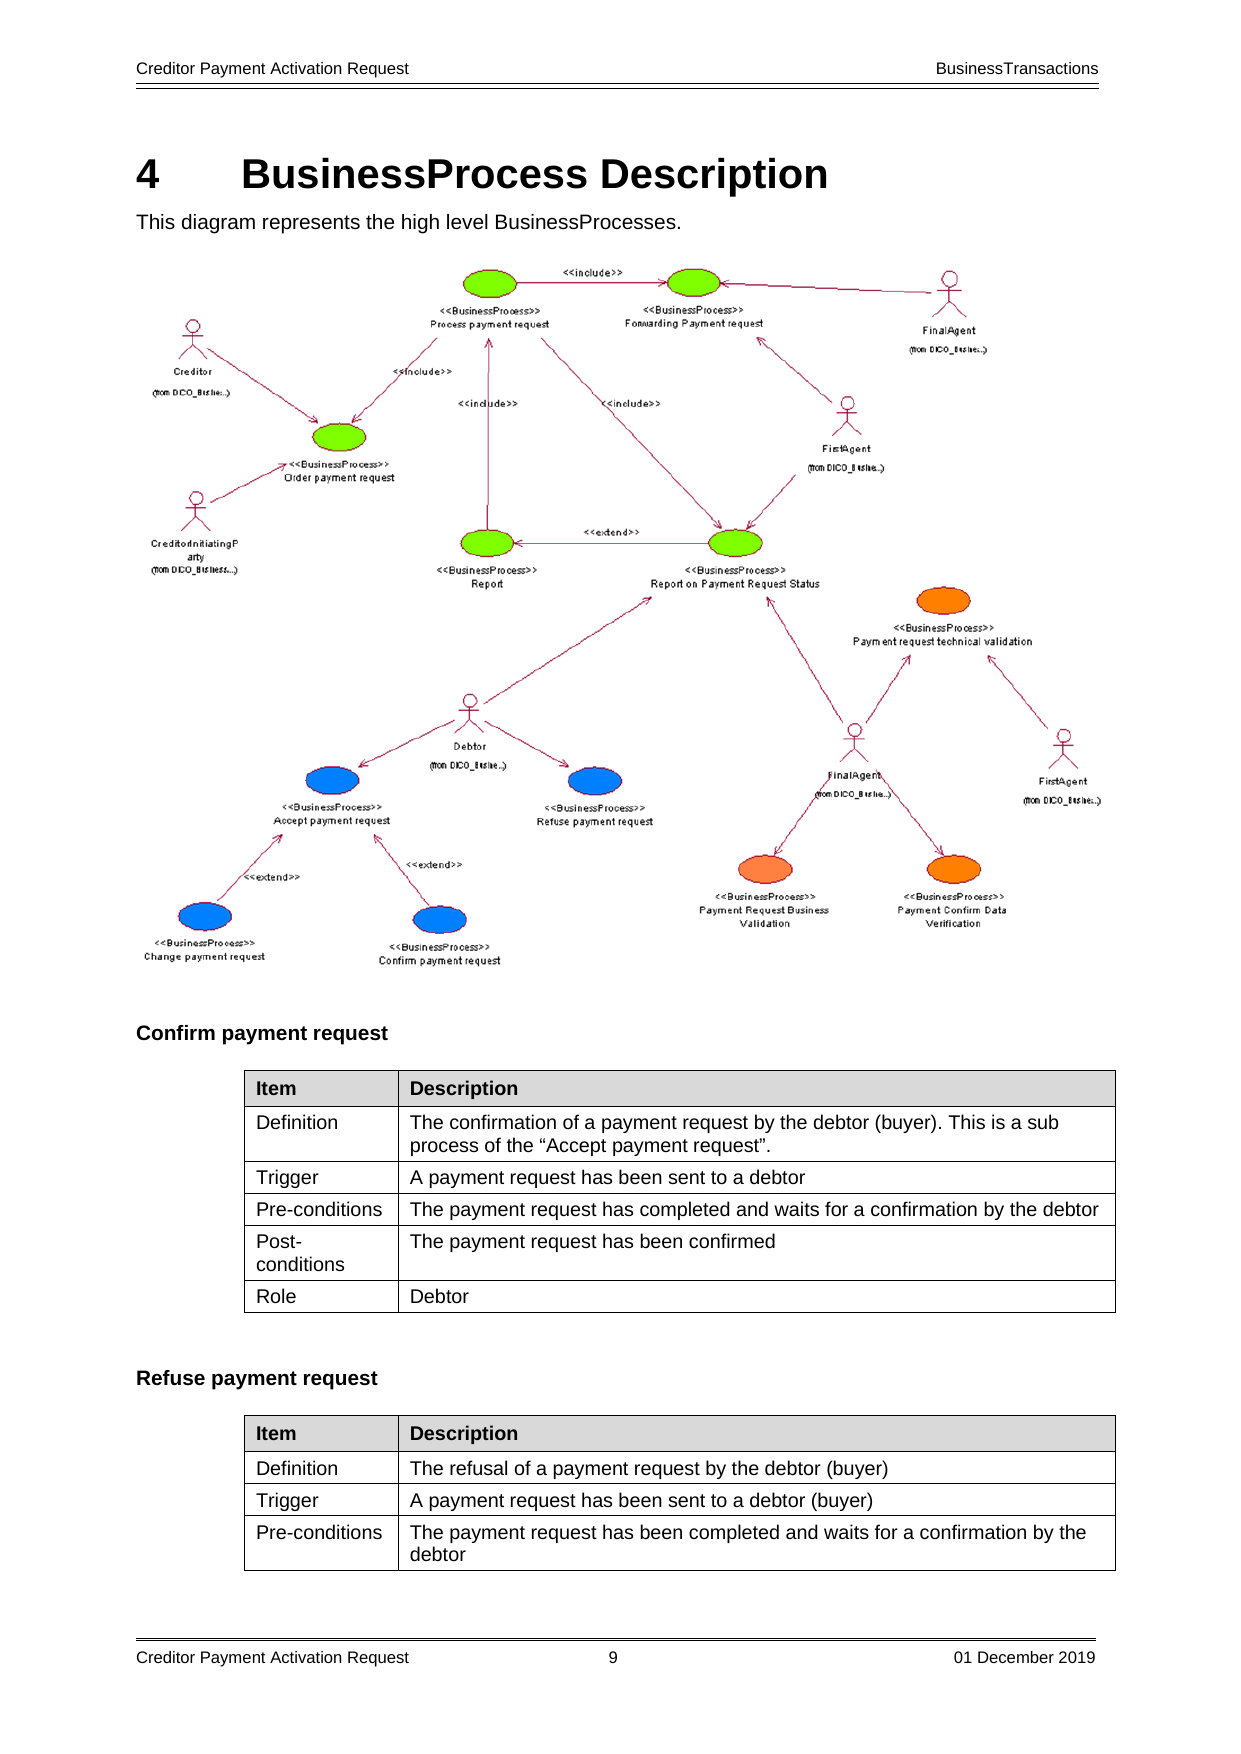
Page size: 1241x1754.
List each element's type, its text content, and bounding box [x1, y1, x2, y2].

table_cell Debtor [399, 1281, 1115, 1312]
table_cell A payment request has been sent to a debtor (buyer) [399, 1484, 1115, 1515]
subtitle BusinessProcess Description [136, 149, 1104, 197]
table_cell Trigger [245, 1484, 398, 1515]
picture [135, 246, 1105, 967]
text Refuse payment request [136, 1366, 1104, 1390]
table_cell Role [245, 1281, 398, 1312]
table_cell A payment request has been sent to a debtor [399, 1162, 1115, 1193]
table_cell Trigger [245, 1162, 398, 1193]
table_cell The refusal of a payment request by the debtor (buyer) [399, 1452, 1115, 1483]
table_header Description [399, 1416, 1115, 1451]
table_cell The payment request has been confirmed [399, 1226, 1115, 1280]
text This diagram represents the high level BusinessProcesses. [136, 210, 1104, 234]
table_header Item [245, 1416, 398, 1451]
table_header Description [399, 1071, 1115, 1106]
table_cell Definition [245, 1452, 398, 1483]
table_cell Pre-conditions [245, 1516, 398, 1570]
table_cell Post-conditions [245, 1226, 398, 1280]
table_cell Pre-conditions [245, 1194, 398, 1225]
table_cell The payment request has completed and waits for a confirmation by the debtor [399, 1194, 1115, 1225]
text Confirm payment request [136, 1021, 1104, 1045]
table_cell The payment request has been completed and waits for a confirmation by the debtor [399, 1516, 1115, 1570]
table_header Item [245, 1071, 398, 1106]
table_cell The confirmation of a payment request by the debtor (buyer). This is a sub process of the “Accept payment request”. [399, 1107, 1115, 1161]
table_cell Definition [245, 1107, 398, 1161]
